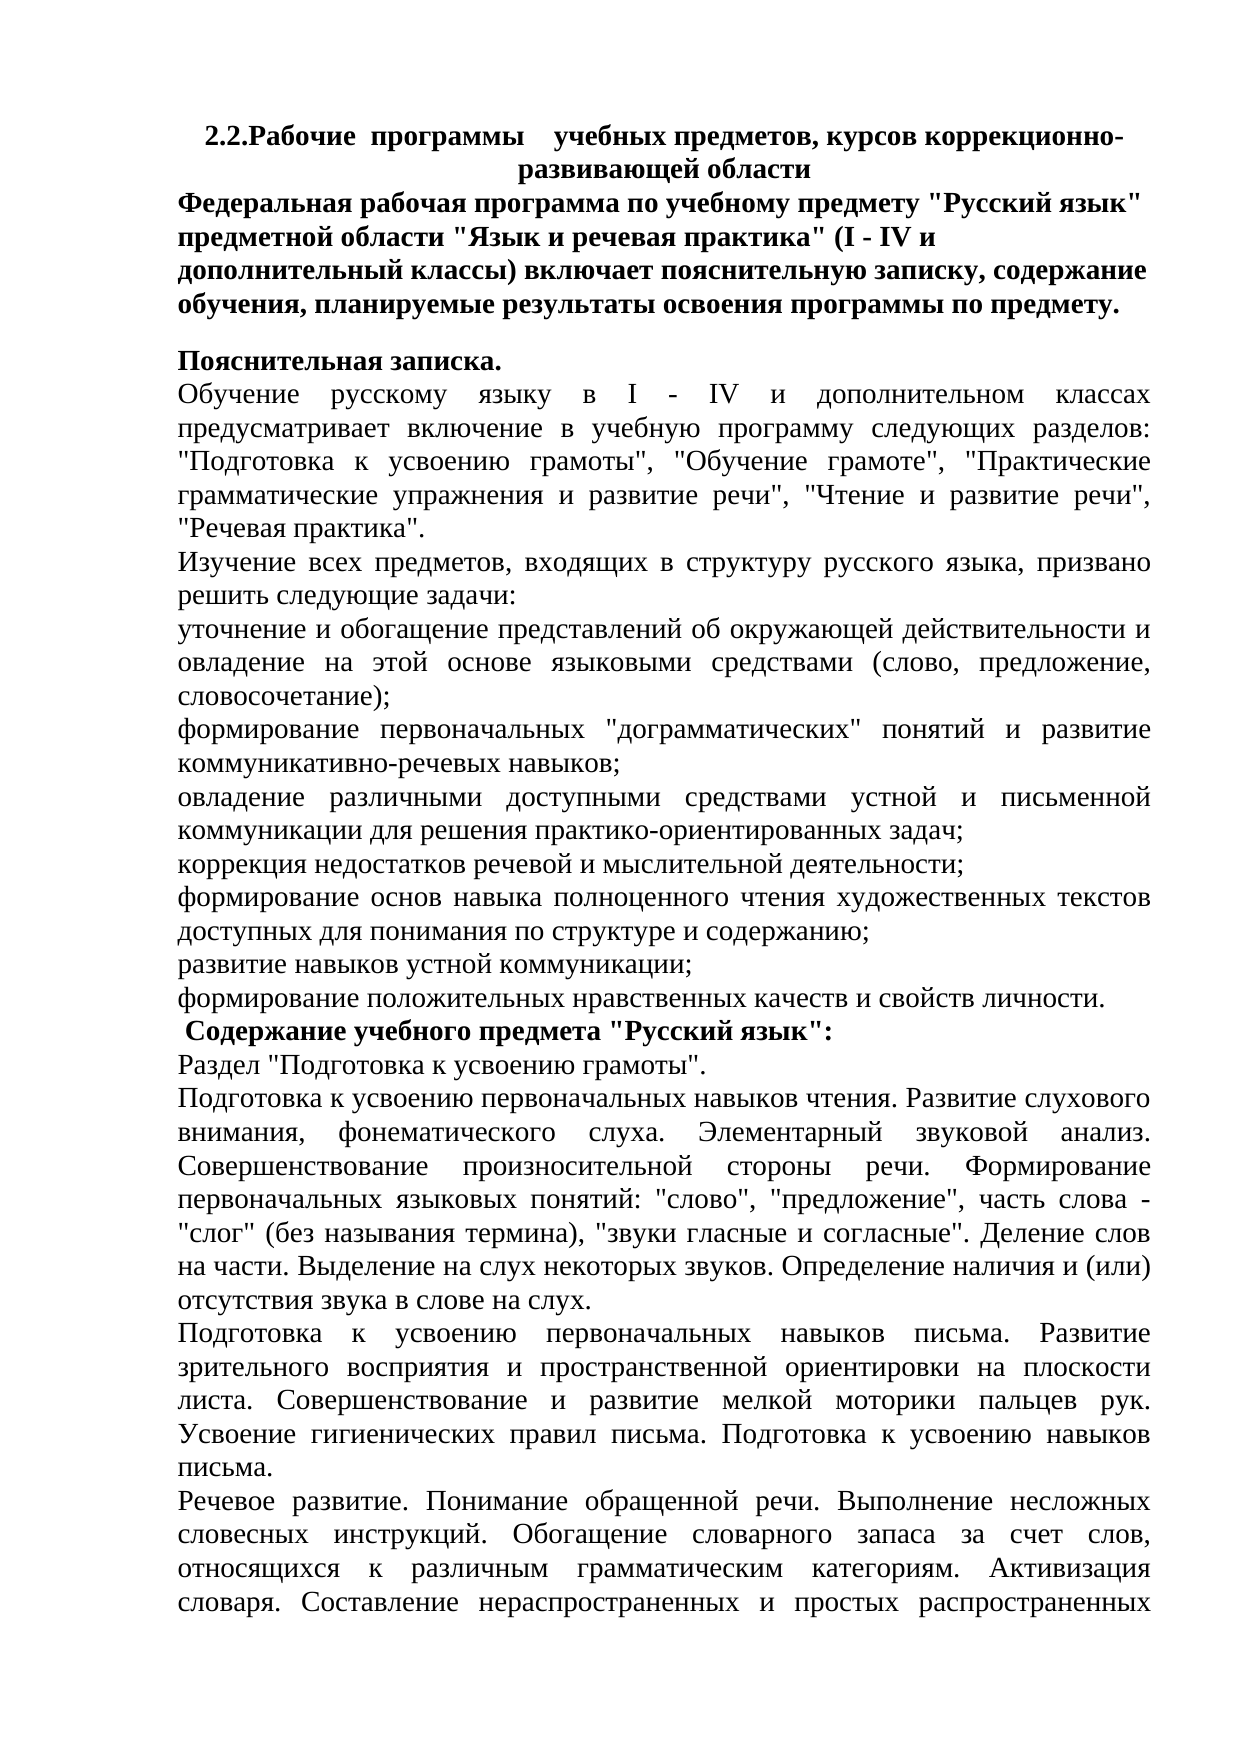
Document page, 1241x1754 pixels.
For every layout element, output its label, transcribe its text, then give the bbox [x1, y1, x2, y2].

text Подготовка к усвоению первоначальных навыков письма. Развитие зрительного восприятия и пространственной ориентировки на плоскости листа. Совершенствование и развитие мелкой моторики пальцев рук. Усвоение гигиенических правил письма. Подготовка к усвоению навыков письма. [177, 1315, 1152, 1483]
text уточнение и обогащение представлений об окружающей действительности и овладение на этой основе языковыми средствами (слово, предложение, словосочетание); [177, 611, 1152, 712]
text развитие навыков устной коммуникации; [177, 946, 1152, 980]
text Раздел "Подготовка к усвоению грамоты". [177, 1047, 1152, 1081]
text овладение различными доступными средствами устной и письменной коммуникации для решения практико-ориентированных задач; [177, 779, 1152, 846]
text формирование положительных нравственных качеств и свойств личности. [177, 980, 1152, 1013]
text Обучение русскому языку в I - IV и дополнительном классах предусматривает включение в учебную программу следующих разделов: "Подготовка к усвоению грамоты", "Обучение грамоте", "Практические грамматические упражнения и развитие речи", "Чтение и развитие речи", "Речевая практика". [177, 376, 1152, 544]
text формирование основ навыка полноценного чтения художественных текстов доступных для понимания по структуре и содержанию; [177, 879, 1152, 946]
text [177, 1483, 1152, 1617]
text Содержание учебного предмета "Русский язык": [177, 1013, 1152, 1047]
text Пояснительная записка. [177, 343, 1152, 376]
text 2.2.Рабочие программы учебных предметов, курсов коррекционно-развивающей области [177, 118, 1152, 185]
text Федеральная рабочая программа по учебному предмету "Русский язык" предметной области "Язык и речевая практика" (I - IV и дополнительный классы) включает пояснительную записку, содержание обучения, планируемые результаты освоения программы по предмету. [177, 185, 1152, 319]
text Подготовка к усвоению первоначальных навыков чтения. Развитие слухового внимания, фонематического слуха. Элементарный звуковой анализ. Совершенствование произносительной стороны речи. Формирование первоначальных языковых понятий: "слово", "предложение", часть слова - "слог" (без называния термина), "звуки гласные и согласные". Деление слов на части. Выделение на слух некоторых звуков. Определение наличия и (или) отсутствия звука в слове на слух. [177, 1081, 1152, 1315]
text коррекция недостатков речевой и мыслительной деятельности; [177, 846, 1152, 879]
text формирование первоначальных "дограмматических" понятий и развитие коммуникативно-речевых навыков; [177, 712, 1152, 779]
text Изучение всех предметов, входящих в структуру русского языка, призвано решить следующие задачи: [177, 544, 1152, 611]
